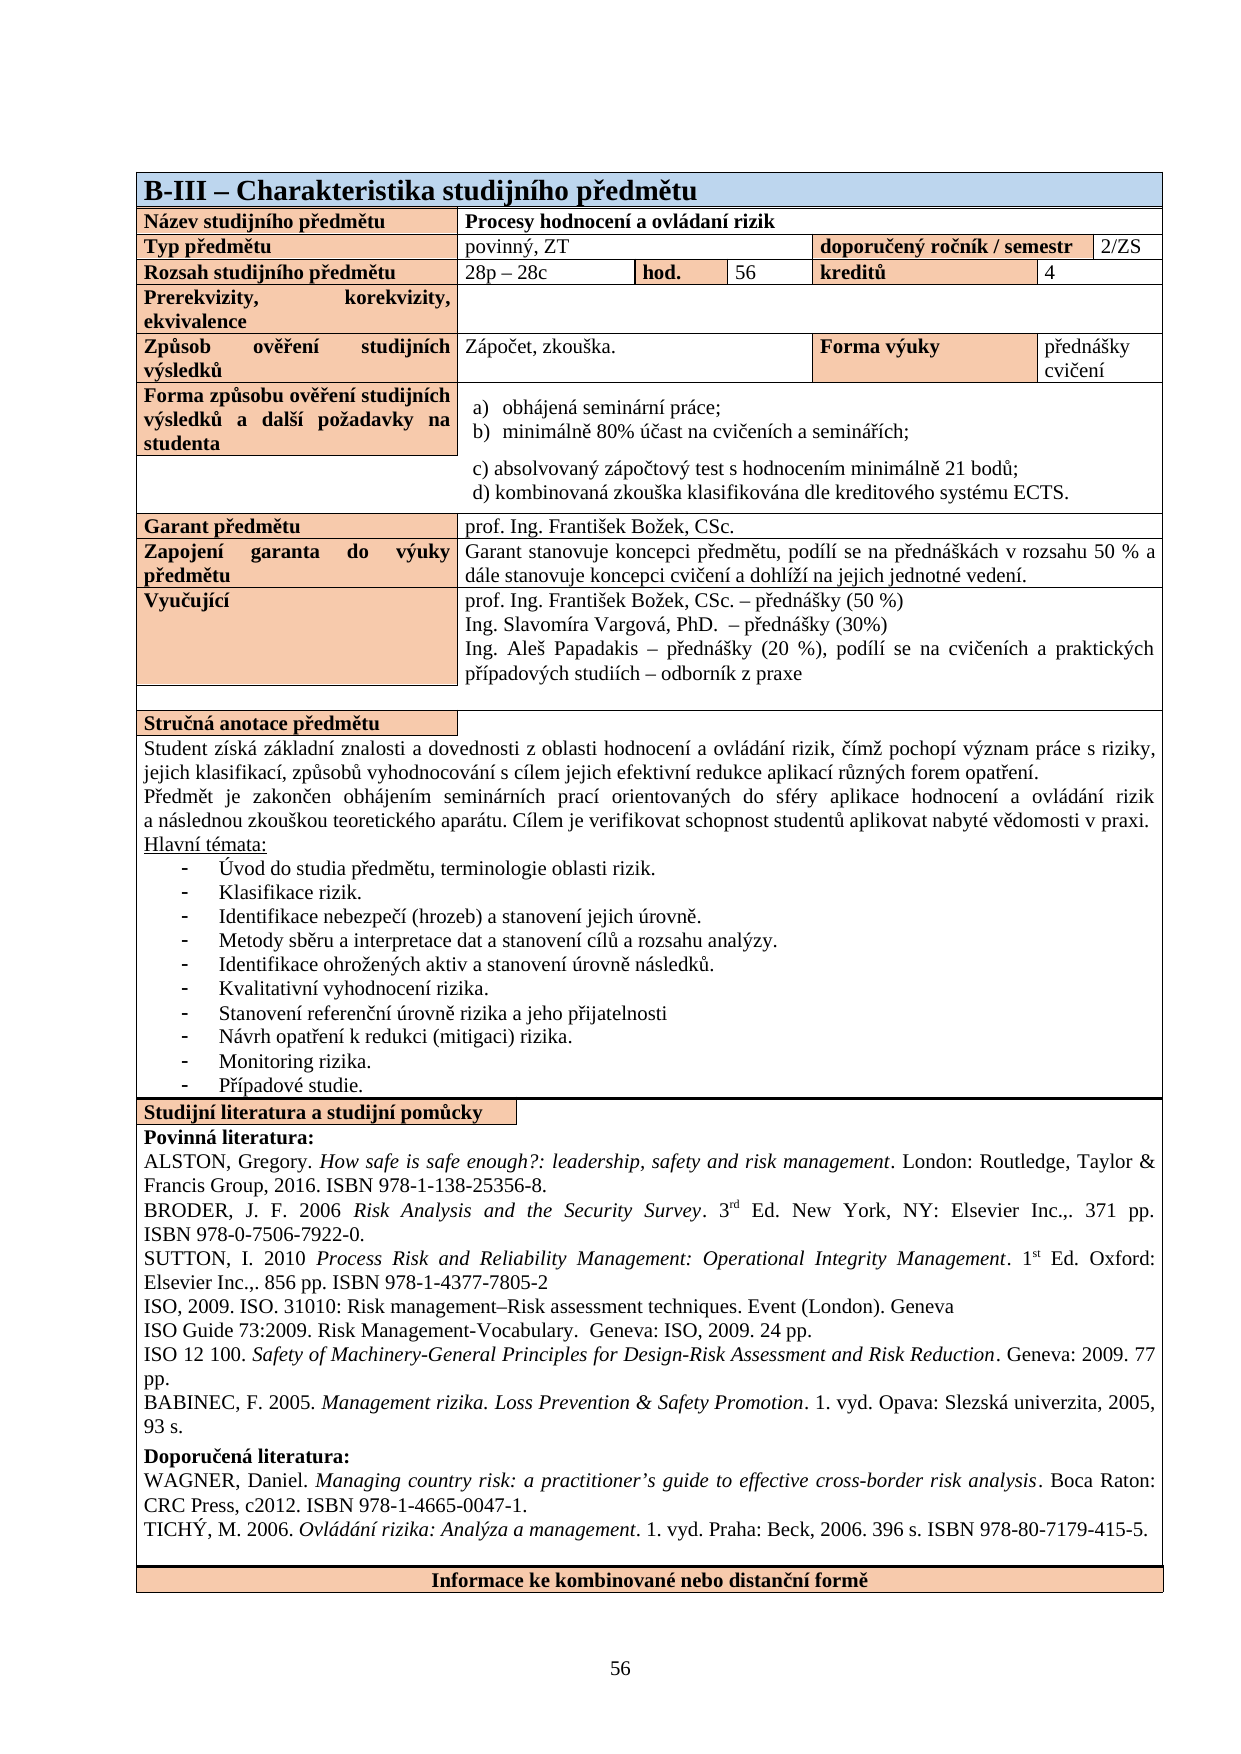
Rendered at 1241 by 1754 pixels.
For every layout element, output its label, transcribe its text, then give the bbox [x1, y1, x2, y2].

table_cell Garant stanovuje koncepci předmětu, podílí se na přednáškách v rozsahu 50 % a dále stanovuje koncepci cvičení a dohlíží na jejich jednotné vedení. [458, 539, 1162, 587]
table_cell Rozsah studijního předmětu [137, 260, 457, 284]
table_cell c) absolvovaný zápočtový test s hodnocením minimálně 21 bodů; d) kombinovaná zkouška klasifikována dle kreditového systému ECTS. [137, 455, 1162, 513]
table_cell doporučený ročník / semestr [813, 235, 1093, 258]
table_cell Informace ke kombinované nebo distanční formě [137, 1568, 1163, 1592]
table_cell obhájená seminární práce; minimálně 80% účast na cvičeních a seminářích; [458, 383, 1162, 455]
table_cell Povinná literatura: ALSTON, Gregory. How safe is safe enough?: leadership, safety and risk management. London: Routledge, Taylor & Francis Group, 2016. ISBN 978-1-138-25356-8. BRODER, J. F. 2006 Risk Analysis and the Security Survey. 3rd Ed. New York, NY: Elsevier Inc.,. 371 pp. ISBN 978-0-7506-7922-0. SUTTON, I. 2010 Process Risk and Reliability Management: Operational Integrity Management. 1st Ed. Oxford: Elsevier Inc.,. 856 pp. ISBN 978-1-4377-7805-2 ISO, 2009. ISO. 31010: Risk management–Risk assessment techniques. Event (London). Geneva ISO Guide 73:2009. Risk Management-Vocabulary. Geneva: ISO, 2009. 24 pp. ISO 12 100. Safety of Machinery-General Principles for Design-Risk Assessment and Risk Reduction. Geneva: 2009. 77 pp. BABINEC, F. 2005. Management rizika. Loss Prevention & Safety Promotion. 1. vyd. Opava: Slezská univerzita, 2005, 93 s. Doporučená literatura: WAGNER, Daniel. Managing country risk: a practitioner’s guide to effective cross-border risk analysis. Boca Raton: CRC Press, c2012. ISBN 978-1-4665-0047-1. TICHÝ, M. 2006. Ovládání rizika: Analýza a management. 1. vyd. Praha: Beck, 2006. 396 s. ISBN 978-80-7179-415-5. [137, 1124, 1162, 1565]
table_cell [517, 1100, 1162, 1124]
table_cell hod. [636, 260, 727, 284]
table_cell Garant předmětu [137, 514, 457, 538]
table_cell Student získá základní znalosti a dovednosti z oblasti hodnocení a ovládání rizik, čímž pochopí význam práce s riziky, jejich klasifikací, způsobů vyhodnocování s cílem jejich efektivní redukce aplikací různých forem opatření. Předmět je zakončen obhájením seminárních prací orientovaných do sféry aplikace hodnocení a ovládání rizik a následnou zkouškou teoretického aparátu. Cílem je verifikovat schopnost studentů aplikovat nabyté vědomosti v praxi. Hlavní témata: Úvod do studia předmětu, terminologie oblasti rizik. Klasifikace rizik. Identifikace nebezpečí (hrozeb) a stanovení jejich úrovně. Metody sběru a interpretace dat a stanovení cílů a rozsahu analýzy. Identifikace ohrožených aktiv a stanovení úrovně následků. Kvalitativní vyhodnocení rizika. Stanovení referenční úrovně rizika a jeho přijatelnosti Návrh opatření k redukci (mitigaci) rizika. Monitoring rizika. Případové studie. [137, 735, 1162, 1097]
table_cell Vyučující [137, 588, 457, 684]
table_cell povinný, ZT [458, 235, 812, 258]
table_cell Způsob ověření studijních výsledků [137, 334, 457, 382]
table_cell Stručná anotace předmětu [137, 711, 457, 735]
table_cell Prerekvizity, korekvizity, ekvivalence [137, 285, 457, 333]
table_cell Zápočet, zkouška. [458, 334, 812, 382]
table_cell Forma výuky [813, 334, 1037, 382]
table_cell 56 [728, 260, 812, 284]
table_cell [458, 285, 1162, 333]
table_cell kreditů [813, 260, 1037, 284]
table_cell prof. Ing. František Božek, CSc. [458, 514, 1162, 538]
table_cell 28p – 28c [458, 260, 634, 284]
table_cell 4 [1038, 260, 1162, 284]
table_cell [458, 711, 1162, 735]
table_cell Procesy hodnocení a ovládaní rizik [458, 209, 1162, 233]
table_cell Zapojení garanta do výuky předmětu [137, 539, 457, 587]
table_header B-III – Charakteristika studijního předmětu [137, 173, 1162, 206]
table_cell Typ předmětu [137, 235, 457, 258]
table_cell 2/ZS [1094, 235, 1162, 258]
table_cell [137, 685, 1162, 709]
table_cell Název studijního předmětu [137, 209, 457, 233]
table_cell prof. Ing. František Božek, CSc. – přednášky (50 %) Ing. Slavomíra Vargová, PhD. – přednášky (30%) Ing. Aleš Papadakis – přednášky (20 %), podílí se na cvičeních a praktických případových studiích – odborník z praxe [458, 588, 1162, 684]
table_cell přednášky cvičení [1038, 334, 1162, 382]
table_cell Forma způsobu ověření studijních výsledků a další požadavky na studenta [137, 383, 457, 455]
table_cell Studijní literatura a studijní pomůcky [137, 1100, 516, 1124]
